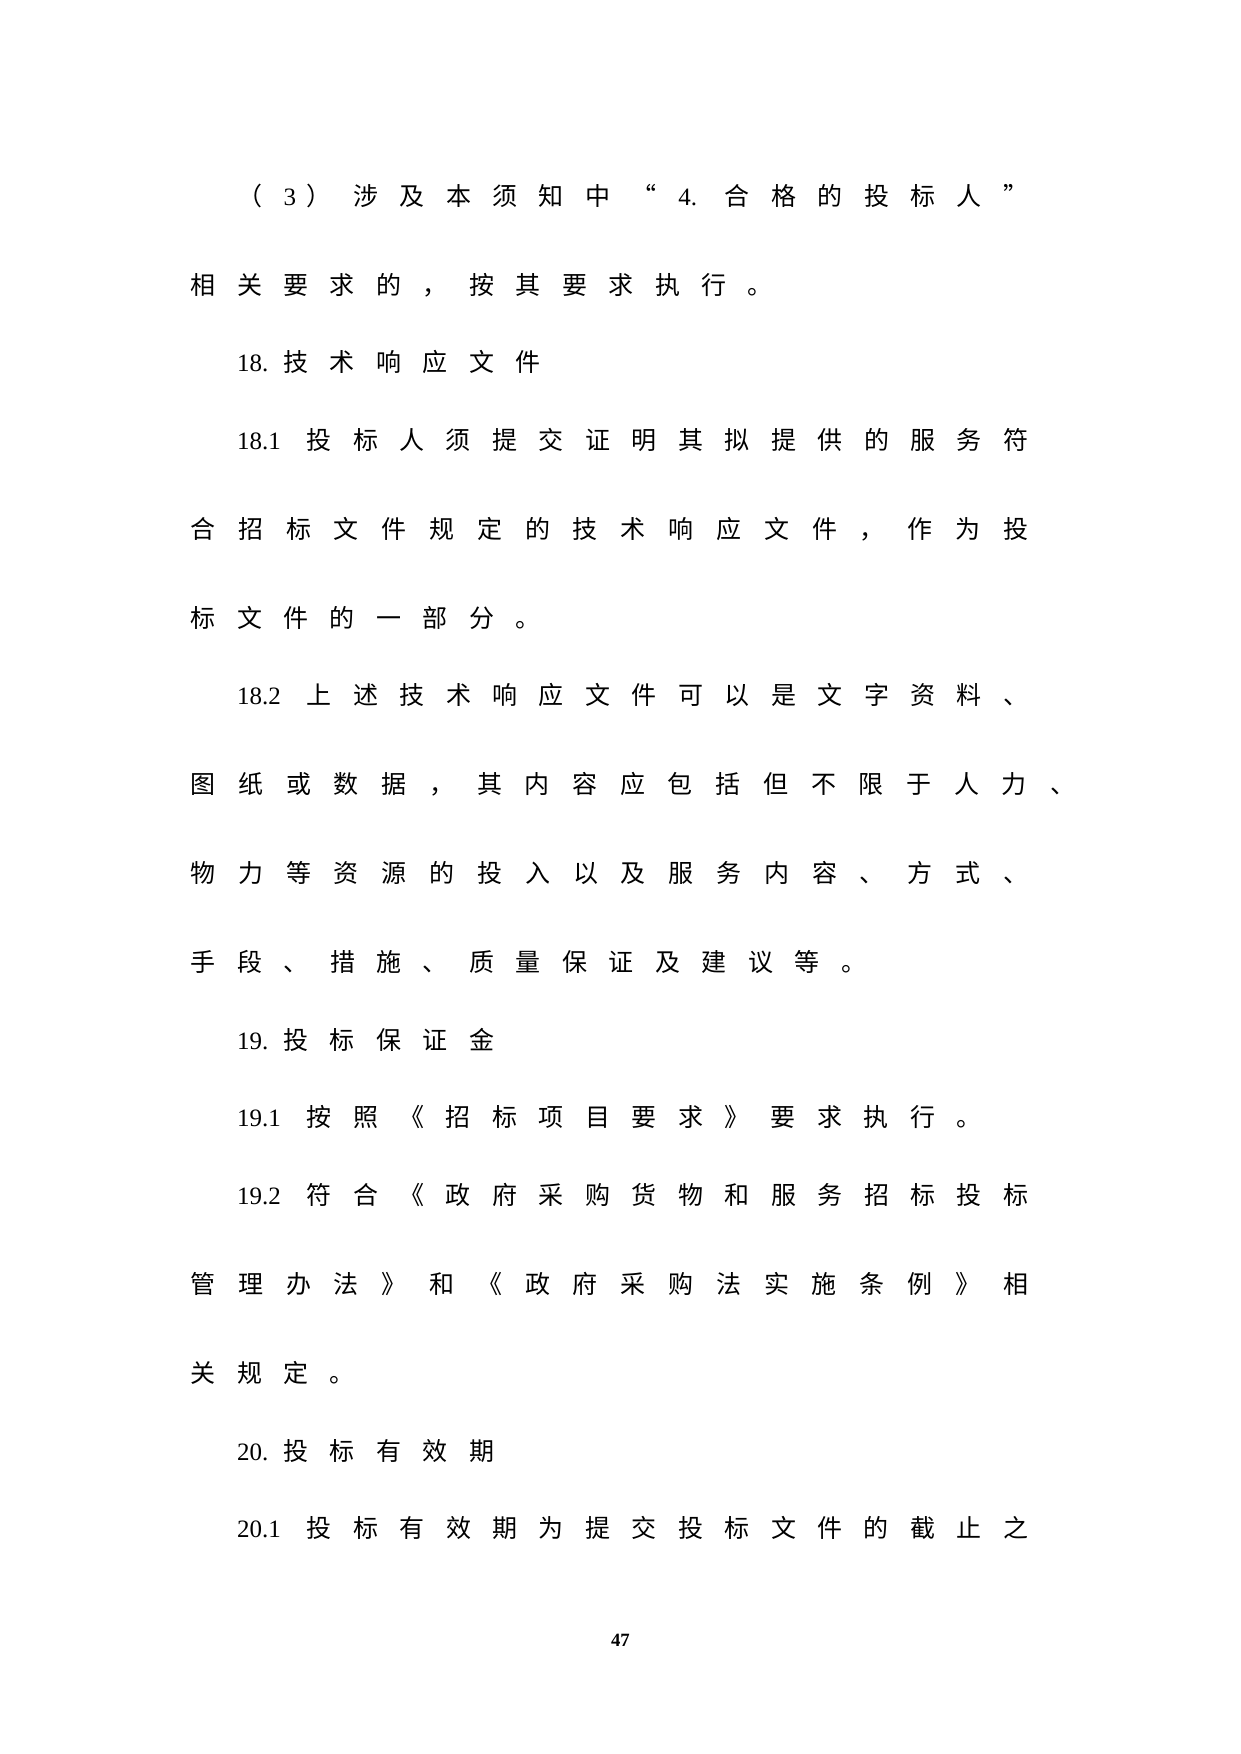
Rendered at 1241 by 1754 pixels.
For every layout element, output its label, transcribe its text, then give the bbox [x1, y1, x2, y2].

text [190, 1497, 1050, 1556]
text 18. 技术响应文件 [190, 331, 1050, 390]
text 19. 投标保证金 [190, 1009, 1050, 1068]
text （3）涉及本须知中“4. 合格的投标人”相关要求的，按其要求执行。 [190, 164, 1050, 313]
text 18.2 上述技术响应文件可以是文字资料、图纸或数据，其内容应包括但不限于人力、物力等资源的投入以及服务内容、方式、手段、措施、质量保证及建议等。 [190, 664, 1050, 991]
text 20. 投标有效期 [190, 1419, 1050, 1479]
text 18.1 投标人须提交证明其拟提供的服务符合招标文件规定的技术响应文件，作为投标文件的一部分。 [190, 408, 1050, 646]
text 19.1 按照《招标项目要求》要求执行。 [190, 1086, 1050, 1146]
text 19.2 符合《政府采购货物和服务招标投标管理办法》和《政府采购法实施条例》相关规定。 [190, 1164, 1050, 1401]
